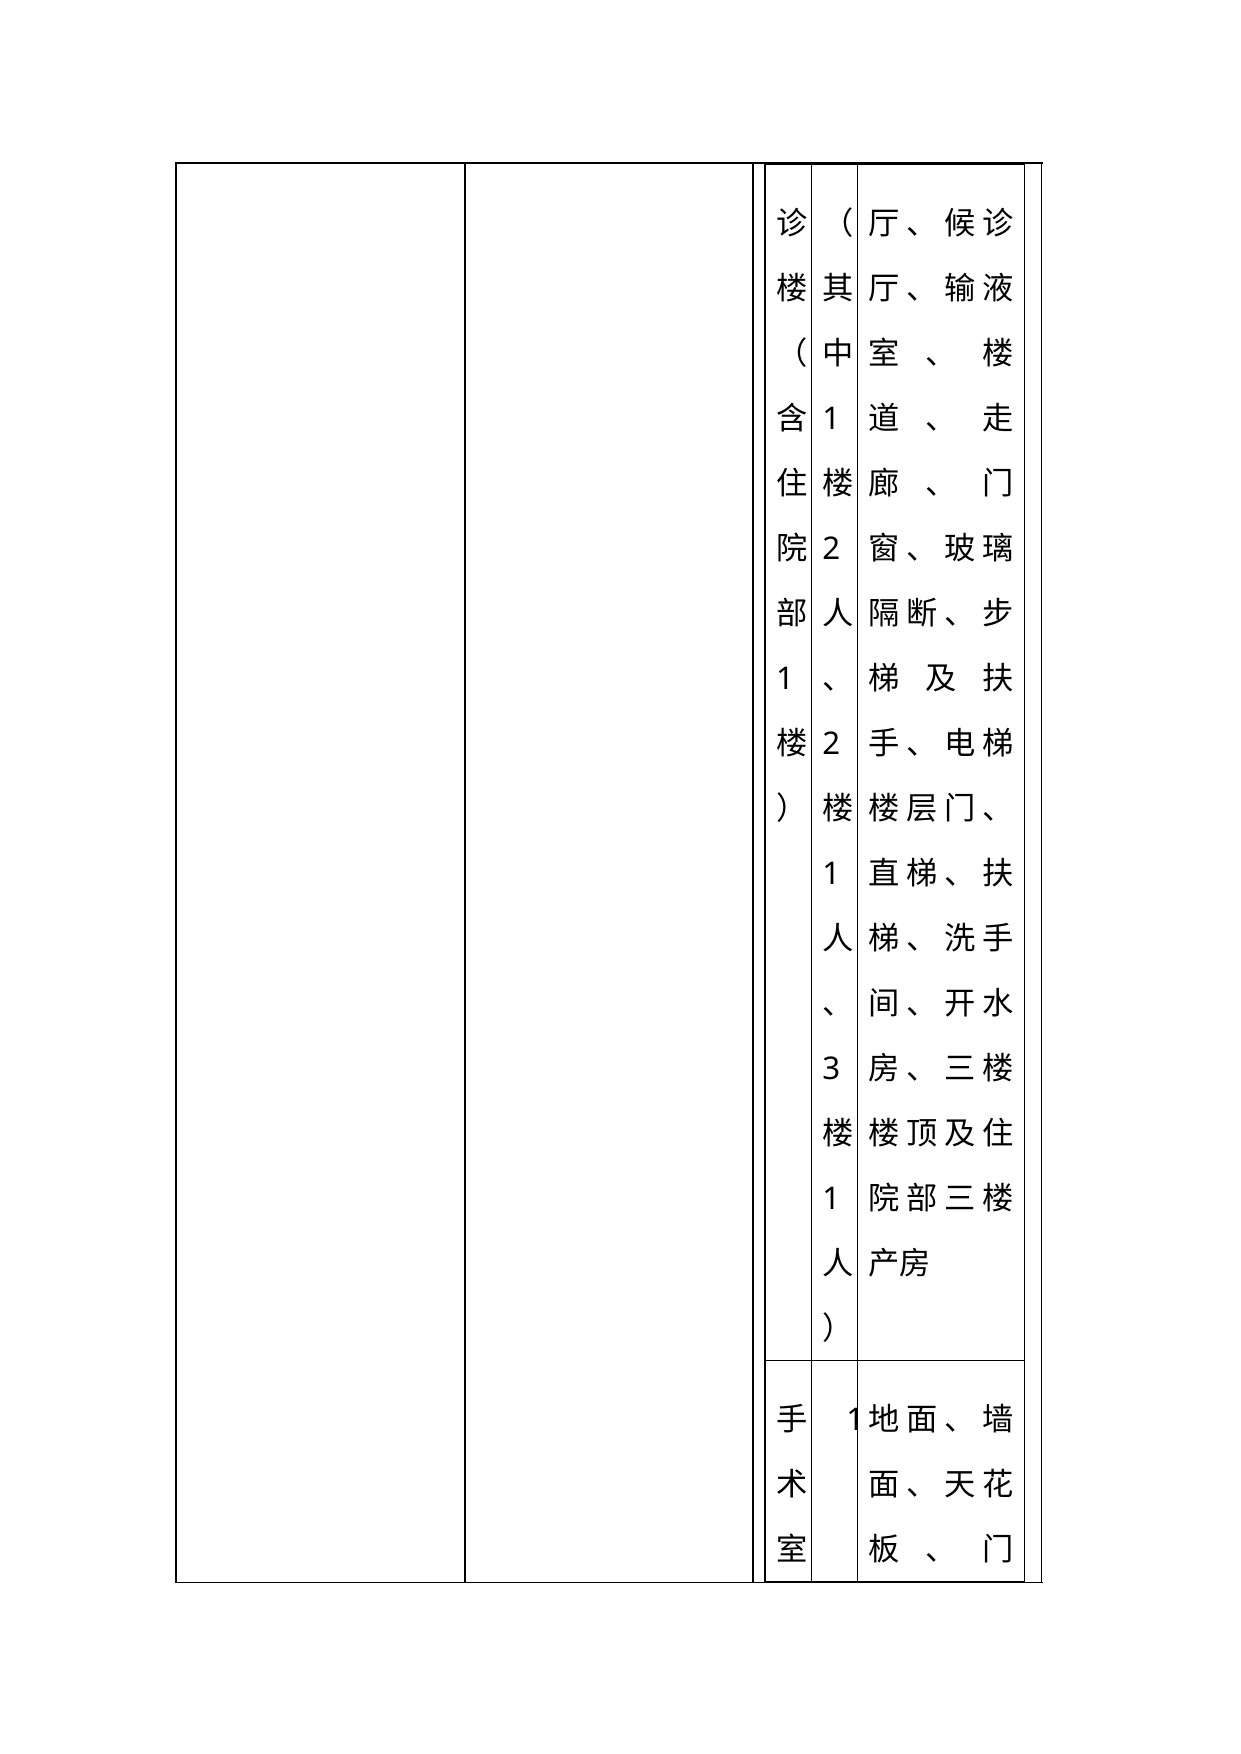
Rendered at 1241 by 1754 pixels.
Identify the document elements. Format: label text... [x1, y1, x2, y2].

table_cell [812, 165, 857, 1360]
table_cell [754, 164, 764, 1582]
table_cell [812, 1361, 857, 1581]
table_cell 2 [177, 164, 464, 1582]
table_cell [766, 165, 811, 1360]
table_cell ★ [466, 164, 752, 1582]
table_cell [766, 1361, 811, 1581]
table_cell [1025, 164, 1041, 1582]
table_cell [858, 165, 1024, 1360]
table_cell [858, 1361, 1024, 1581]
